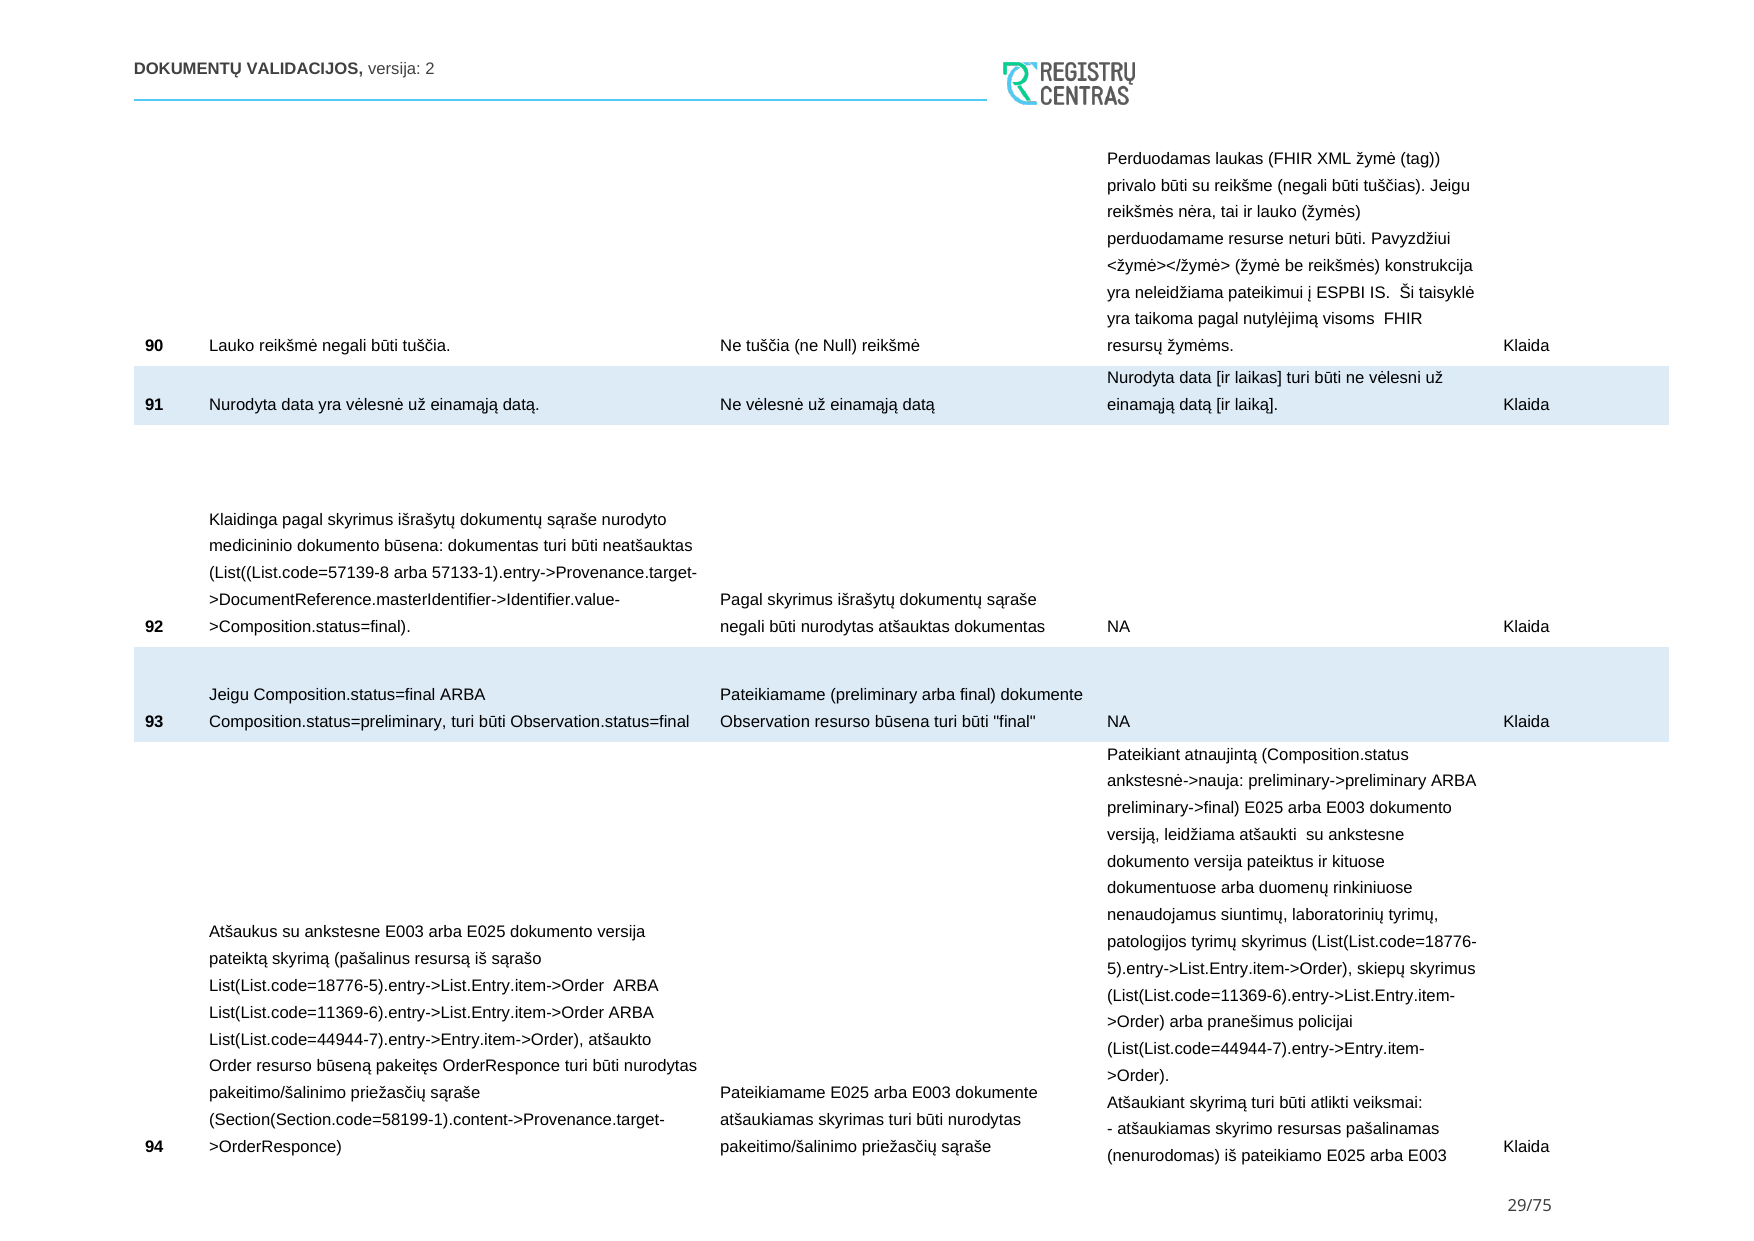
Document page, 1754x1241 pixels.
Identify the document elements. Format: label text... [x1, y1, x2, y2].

table_cell Pateikiamame E025 arba E003 dokumente atšaukiamas skyrimas turi būti nurodytas pakeitimo/šalinimo priežasčių sąraše [709, 742, 1096, 1167]
table_cell Nurodyta data [ir laikas] turi būti ne vėlesni už einamąją datą [ir laiką]. [1096, 366, 1492, 425]
table_cell 94 [134, 742, 198, 1167]
table_cell Klaida [1492, 425, 1669, 647]
picture [1002, 60, 1136, 106]
table_cell Jeigu Composition.status=final ARBA Composition.status=preliminary, turi būti Observation.status=final [198, 647, 709, 742]
table_cell Klaidinga pagal skyrimus išrašytų dokumentų sąraše nurodyto medicininio dokumento būsena: dokumentas turi būti neatšauktas (List((List.code=57139-8 arba 57133-1).entry->Provenance.target->DocumentReference.masterIdentifier->Identifier.value->Composition.status=final). [198, 425, 709, 647]
table_cell Perduodamas laukas (FHIR XML žymė (tag)) privalo būti su reikšme (negali būti tuščias). Jeigu reikšmės nėra, tai ir lauko (žymės) perduodamame resurse neturi būti. Pavyzdžiui <žymė></žymė> (žymė be reikšmės) konstrukcija yra neleidžiama pateikimui į ESPBI IS. Ši taisyklė yra taikoma pagal nutylėjimą visoms FHIR resursų žymėms. [1096, 147, 1492, 366]
table_cell 91 [134, 366, 198, 425]
table_cell 93 [134, 647, 198, 742]
table_cell Ne vėlesnė už einamąją datą [709, 366, 1096, 425]
table_cell Klaida [1492, 147, 1669, 366]
table_cell Pateikiamame (preliminary arba final) dokumente Observation resurso būsena turi būti "final" [709, 647, 1096, 742]
table_cell Nurodyta data yra vėlesnė už einamąją datą. [198, 366, 709, 425]
table_cell Klaida [1492, 742, 1669, 1167]
table_cell Klaida [1492, 366, 1669, 425]
table_cell Ne tuščia (ne Null) reikšmė [709, 147, 1096, 366]
table_cell NA [1096, 647, 1492, 742]
table_cell 92 [134, 425, 198, 647]
table_cell Pagal skyrimus išrašytų dokumentų sąraše negali būti nurodytas atšauktas dokumentas [709, 425, 1096, 647]
table_cell Lauko reikšmė negali būti tuščia. [198, 147, 709, 366]
table_cell Klaida [1492, 647, 1669, 742]
table_cell 90 [134, 147, 198, 366]
table_cell NA [1096, 425, 1492, 647]
